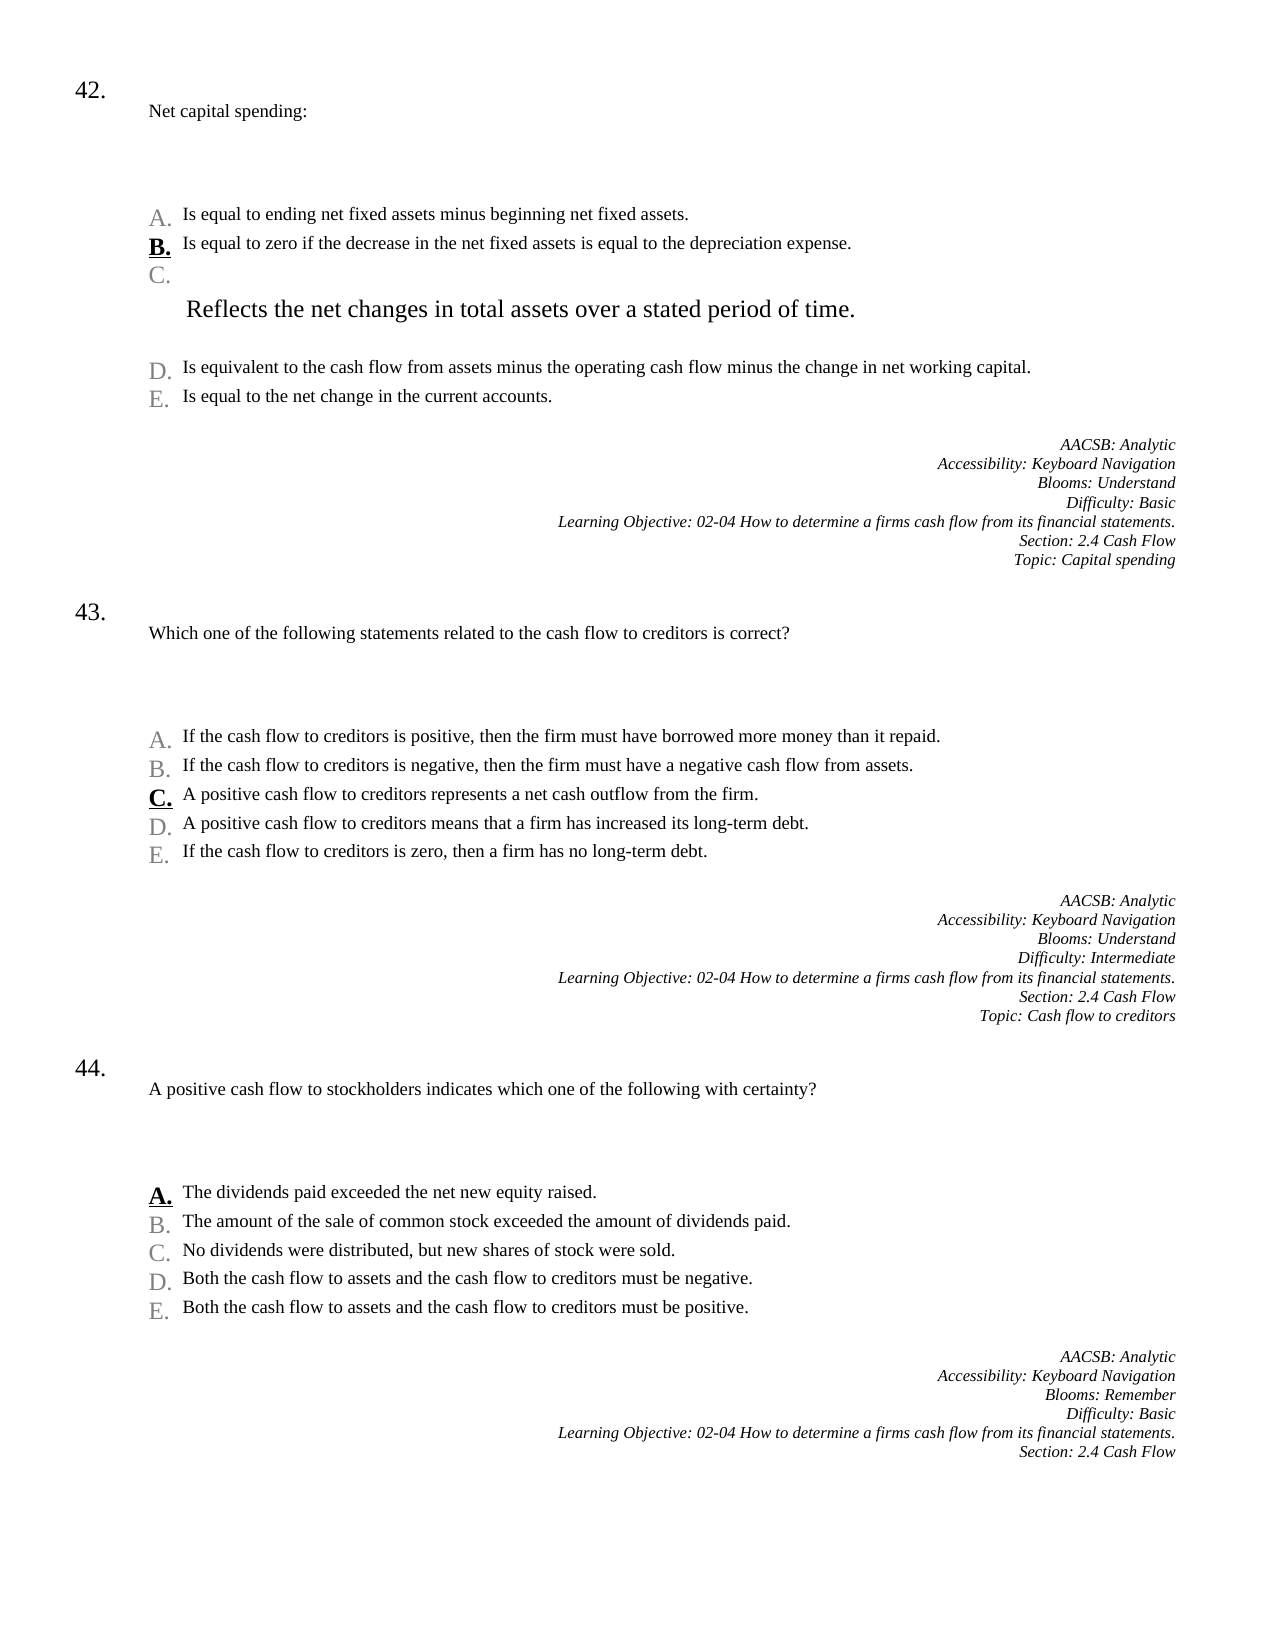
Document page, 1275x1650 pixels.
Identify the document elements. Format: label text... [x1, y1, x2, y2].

table_header AACSB: Analytic Accessibility: Keyboard Navigation Blooms: Remember Difficulty: Basic Learning Objective: 02-04 How to determine a firms cash flow from its financial statements. Section: 2.4 Cash Flow [75, 1346, 1176, 1489]
table_header AACSB: Analytic Accessibility: Keyboard Navigation Blooms: Understand Difficulty: Intermediate Learning Objective: 02-04 How to determine a firms cash flow from its financial statements. Section: 2.4 Cash Flow Topic: Cash flow to creditors [75, 891, 1176, 1053]
table_cell 44. [75, 1053, 148, 1325]
table_cell [148, 1053, 1180, 1325]
table_cell [148, 75, 1180, 413]
table_cell 42. [75, 75, 148, 413]
table_cell 43. [75, 597, 148, 869]
table_cell [148, 597, 1180, 869]
table_header AACSB: Analytic Accessibility: Keyboard Navigation Blooms: Understand Difficulty: Basic Learning Objective: 02-04 How to determine a firms cash flow from its financial statements. Section: 2.4 Cash Flow Topic: Capital spending [75, 435, 1176, 597]
